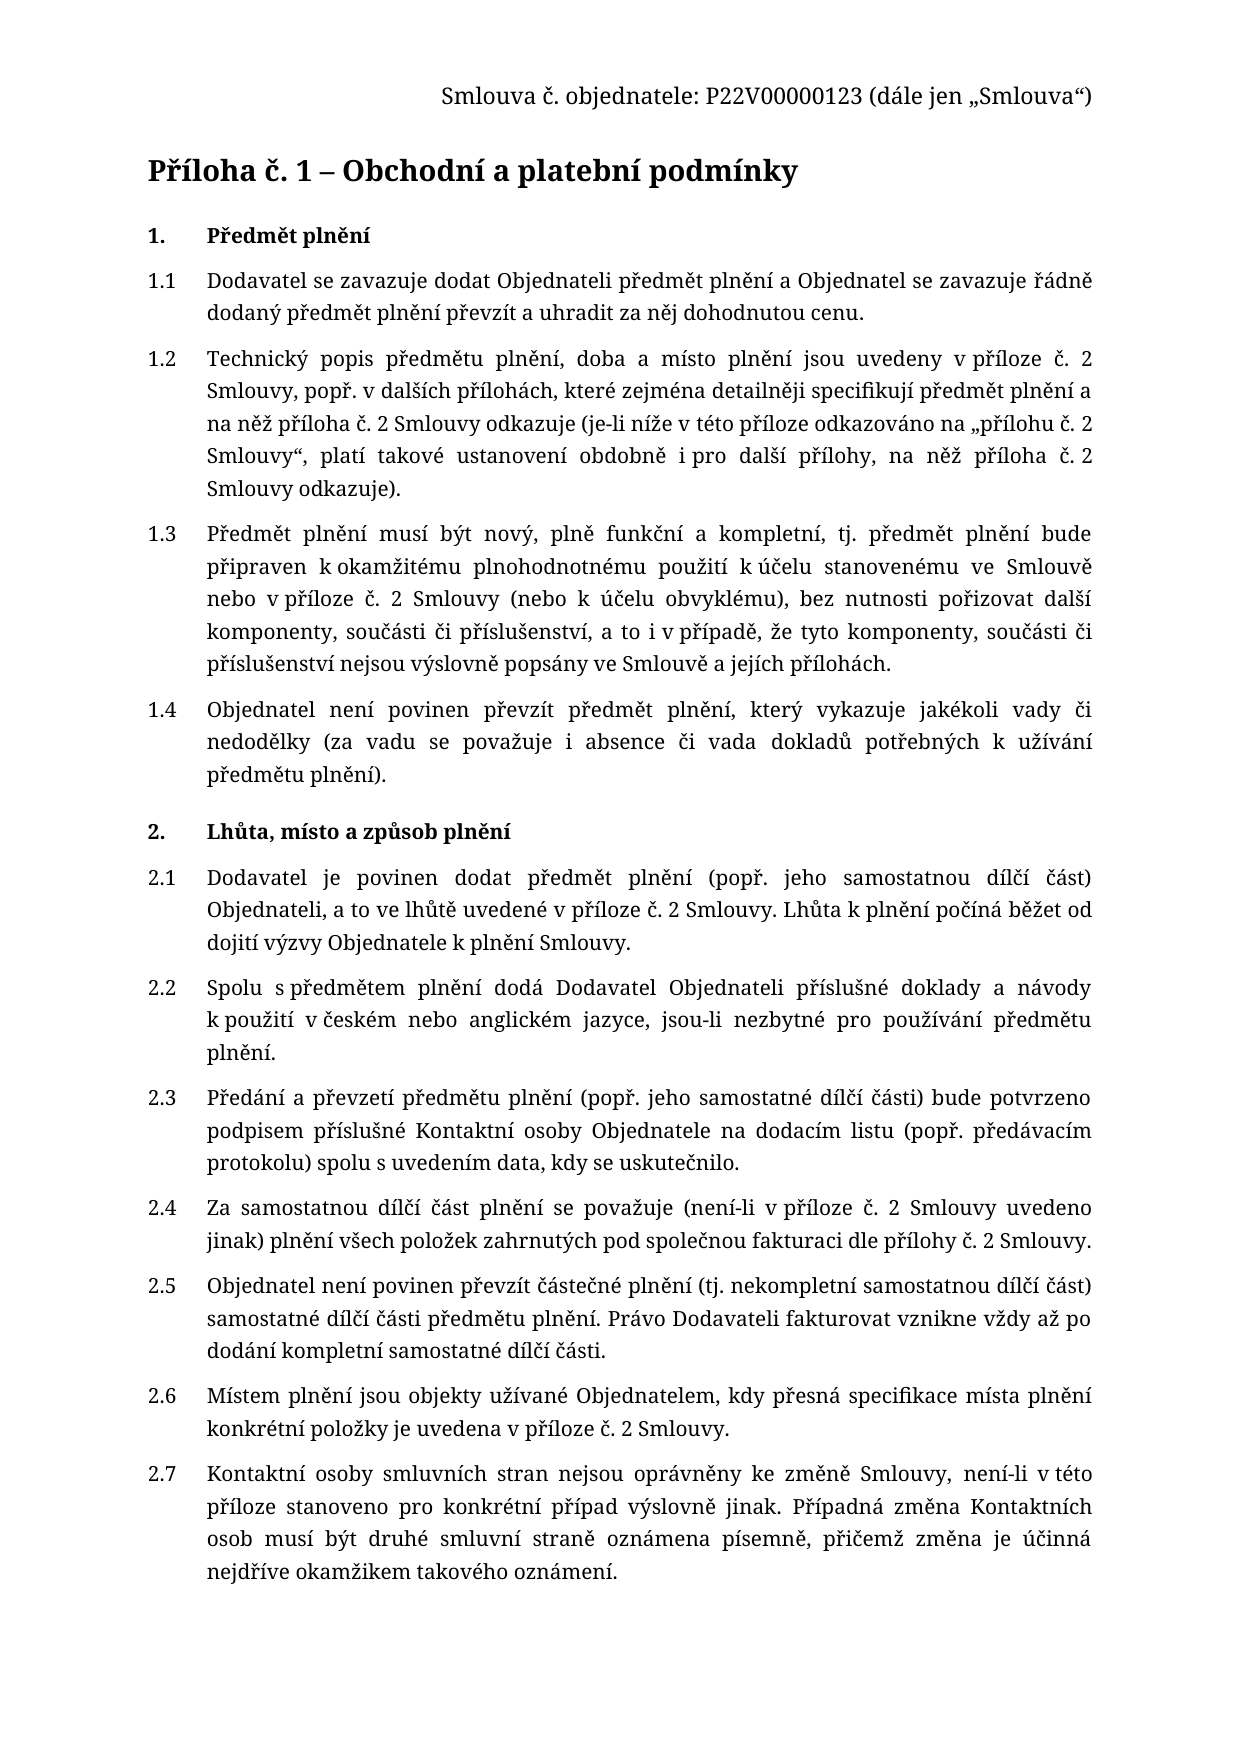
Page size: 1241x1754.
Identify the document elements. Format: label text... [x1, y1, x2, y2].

list Kontaktní osoby smluvních stran nejsou oprávněny ke změně Smlouvy, není-li v této příloze stanoveno pro konkrétní případ výslovně jinak. Případná změna Kontaktních osob musí být druhé smluvní straně oznámena písemně, přičemž změna je účinná nejdříve okamžikem takového oznámení. [148, 1459, 1093, 1586]
list Dodavatel se zavazuje dodat Objednateli předmět plnění a Objednatel se zavazuje řádně dodaný předmět plnění převzít a uhradit za něj dohodnutou cenu. [148, 266, 1093, 327]
list Objednatel není povinen převzít částečné plnění (tj. nekompletní samostatnou dílčí část) samostatné dílčí části předmětu plnění. Právo Dodavateli fakturovat vznikne vždy až po dodání kompletní samostatné dílčí části. [148, 1271, 1093, 1365]
list Předmět plnění musí být nový, plně funkční a kompletní, tj. předmět plnění bude připraven k okamžitému plnohodnotnému použití k účelu stanovenému ve Smlouvě nebo v příloze č. 2 Smlouvy (nebo k účelu obvyklému), bez nutnosti pořizovat další komponenty, součásti či příslušenství, a to i v případě, že tyto komponenty, součásti či příslušenství nejsou výslovně popsány ve Smlouvě a jejích přílohách. [148, 519, 1093, 678]
list Spolu s předmětem plnění dodá Dodavatel Objednateli příslušné doklady a návody k použití v českém nebo anglickém jazyce, jsou-li nezbytné pro používání předmětu plnění. [148, 973, 1093, 1067]
list Dodavatel je povinen dodat předmět plnění (popř. jeho samostatnou dílčí část) Objednateli, a to ve lhůtě uvedené v příloze č. 2 Smlouvy. Lhůta k plnění počíná běžet od dojití výzvy Objednatele k plnění Smlouvy. [148, 863, 1093, 956]
text Příloha č. 1 – Obchodní a platební podmínky [148, 150, 1093, 190]
list Předmět plnění [148, 221, 1093, 249]
list Lhůta, místo a způsob plnění [148, 817, 1093, 846]
list Místem plnění jsou objekty užívané Objednatelem, kdy přesná specifikace místa plnění konkrétní položky je uvedena v příloze č. 2 Smlouvy. [148, 1382, 1093, 1443]
list Za samostatnou dílčí část plnění se považuje (není-li v příloze č. 2 Smlouvy uvedeno jinak) plnění všech položek zahrnutých pod společnou fakturaci dle přílohy č. 2 Smlouvy. [148, 1193, 1093, 1254]
list Předání a převzetí předmětu plnění (popř. jeho samostatné dílčí části) bude potvrzeno podpisem příslušné Kontaktní osoby Objednatele na dodacím listu (popř. předávacím protokolu) spolu s uvedením data, kdy se uskutečnilo. [148, 1083, 1093, 1177]
list Technický popis předmětu plnění, doba a místo plnění jsou uvedeny v příloze č. 2 Smlouvy, popř. v dalších přílohách, které zejména detailněji specifikují předmět plnění a na něž příloha č. 2 Smlouvy odkazuje (je-li níže v této příloze odkazováno na „přílohu č. 2 Smlouvy“, platí takové ustanovení obdobně i pro další přílohy, na něž příloha č. 2 Smlouvy odkazuje). [148, 344, 1093, 502]
list Objednatel není povinen převzít předmět plnění, který vykazuje jakékoli vady či nedodělky (za vadu se považuje i absence či vada dokladů potřebných k užívání předmětu plnění). [148, 695, 1093, 788]
